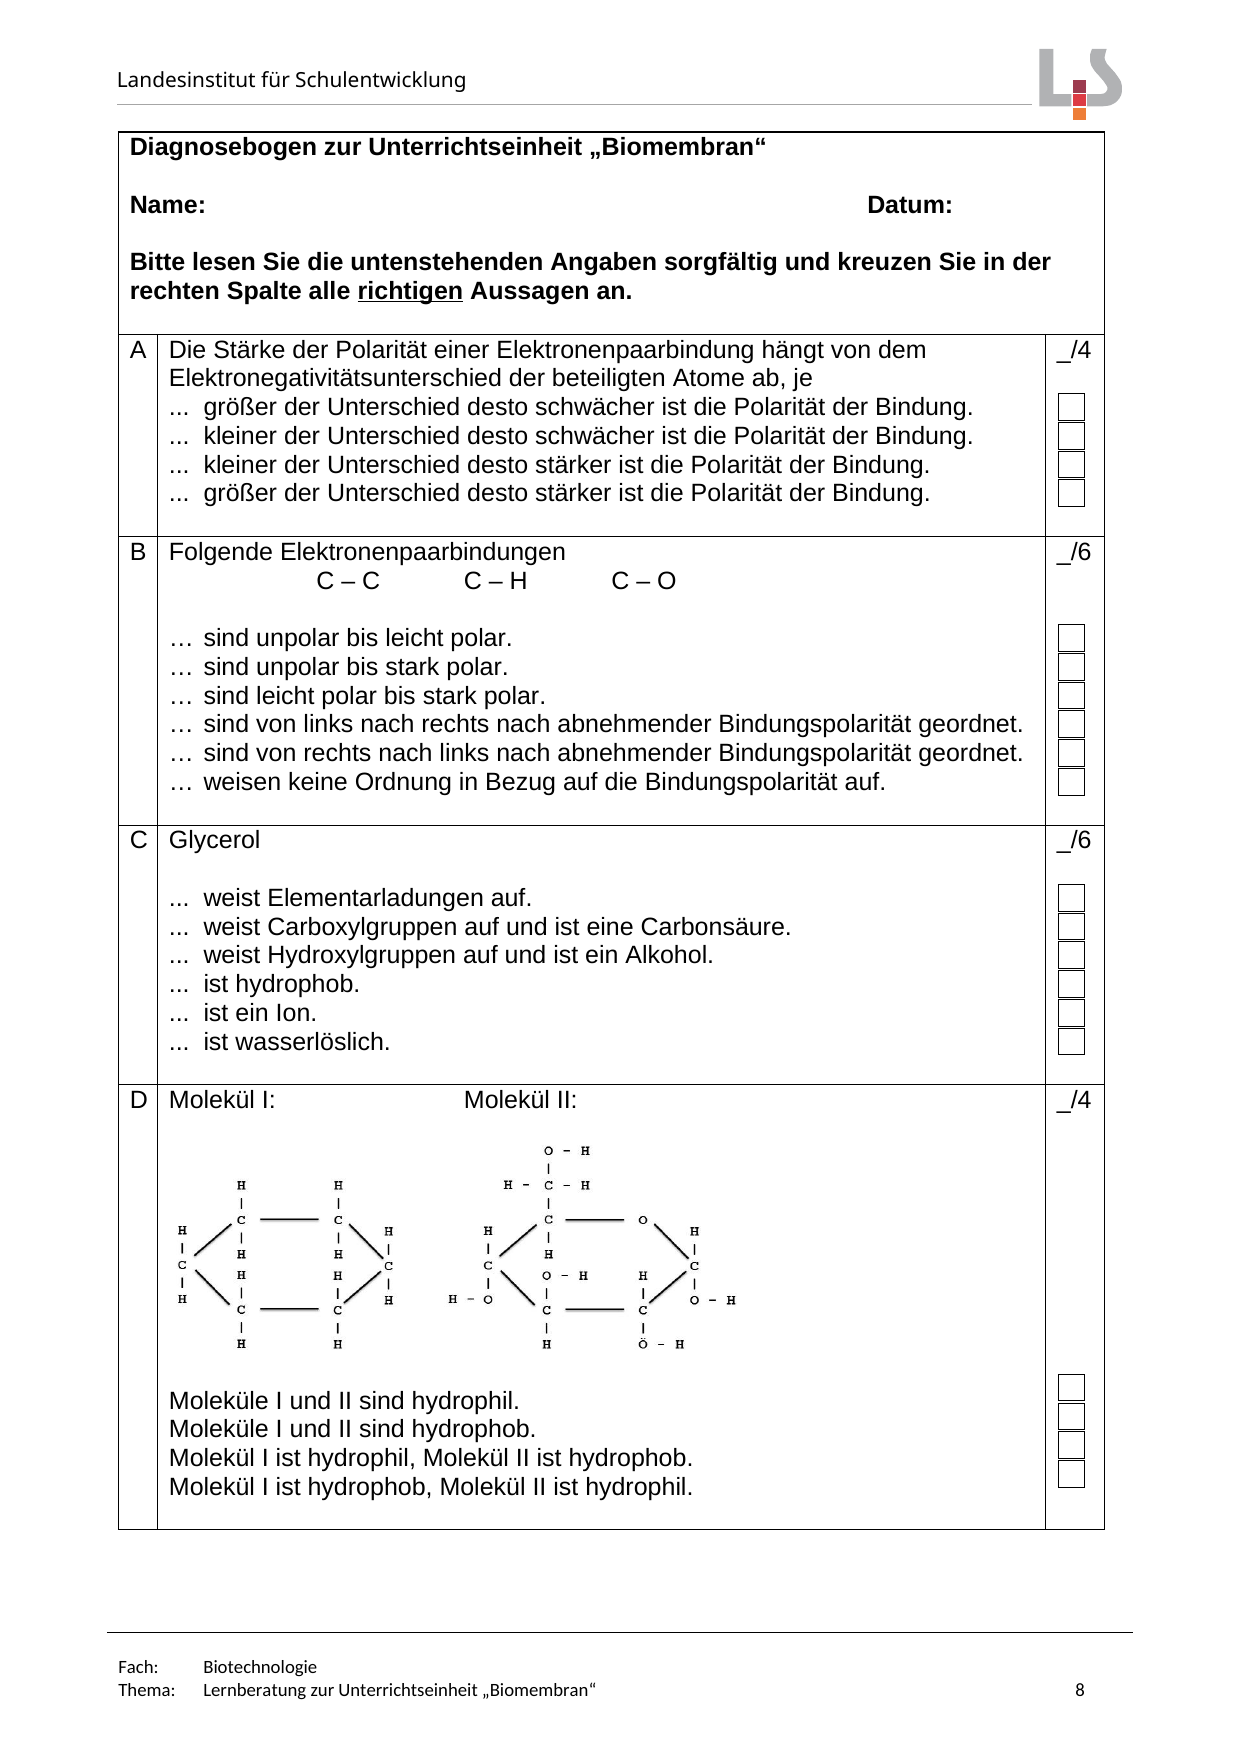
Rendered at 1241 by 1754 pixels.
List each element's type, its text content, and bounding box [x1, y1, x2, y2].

table_cell _/6 [1046, 537, 1104, 824]
table_header Diagnosebogen zur Unterrichtseinheit „Biomembran“ Name: Datum: Bitte lesen Sie die untenstehenden Angaben sorgfältig und kreuzen Sie in der rechten Spalte alle richtigen Aussagen an. [119, 133, 1104, 334]
table_cell _/4 [1046, 335, 1104, 536]
picture [168, 1142, 739, 1357]
table_cell D [119, 1085, 157, 1529]
table_cell A [119, 335, 157, 536]
table_cell Die Stärke der Polarität einer Elektronenpaarbindung hängt von dem Elektronegativitätsunterschied der beteiligten Atome ab, je ... größer der Unterschied desto schwächer ist die Polarität der Bindung. ... kleiner der Unterschied desto schwächer ist die Polarität der Bindung. ... kleiner der Unterschied desto stärker ist die Polarität der Bindung. ... größer der Unterschied desto stärker ist die Polarität der Bindung. [158, 335, 1045, 536]
table_cell Molekül I: Molekül II: Moleküle I und II sind hydrophil. Moleküle I und II sind hydrophob. Molekül I ist hydrophil, Molekül II ist hydrophob. Molekül I ist hydrophob, Molekül II ist hydrophil. [158, 1085, 1045, 1529]
table_cell Glycerol ... weist Elementarladungen auf. ... weist Carboxylgruppen auf und ist eine Carbonsäure. ... weist Hydroxylgruppen auf und ist ein Alkohol. ... ist hydrophob. ... ist ein Ion. ... ist wasserlöslich. [158, 826, 1045, 1084]
table_cell _/4 [1046, 1085, 1104, 1529]
table_cell B [119, 537, 157, 824]
table_cell _/6 [1046, 826, 1104, 1084]
table_cell C [119, 826, 157, 1084]
table_cell Folgende Elektronenpaarbindungen C – C C – H C – O … sind unpolar bis leicht polar. … sind unpolar bis stark polar. … sind leicht polar bis stark polar. … sind von links nach rechts nach abnehmender Bindungspolarität geordnet. … sind von rechts nach links nach abnehmender Bindungspolarität geordnet. … weisen keine Ordnung in Bezug auf die Bindungspolarität auf. [158, 537, 1045, 824]
